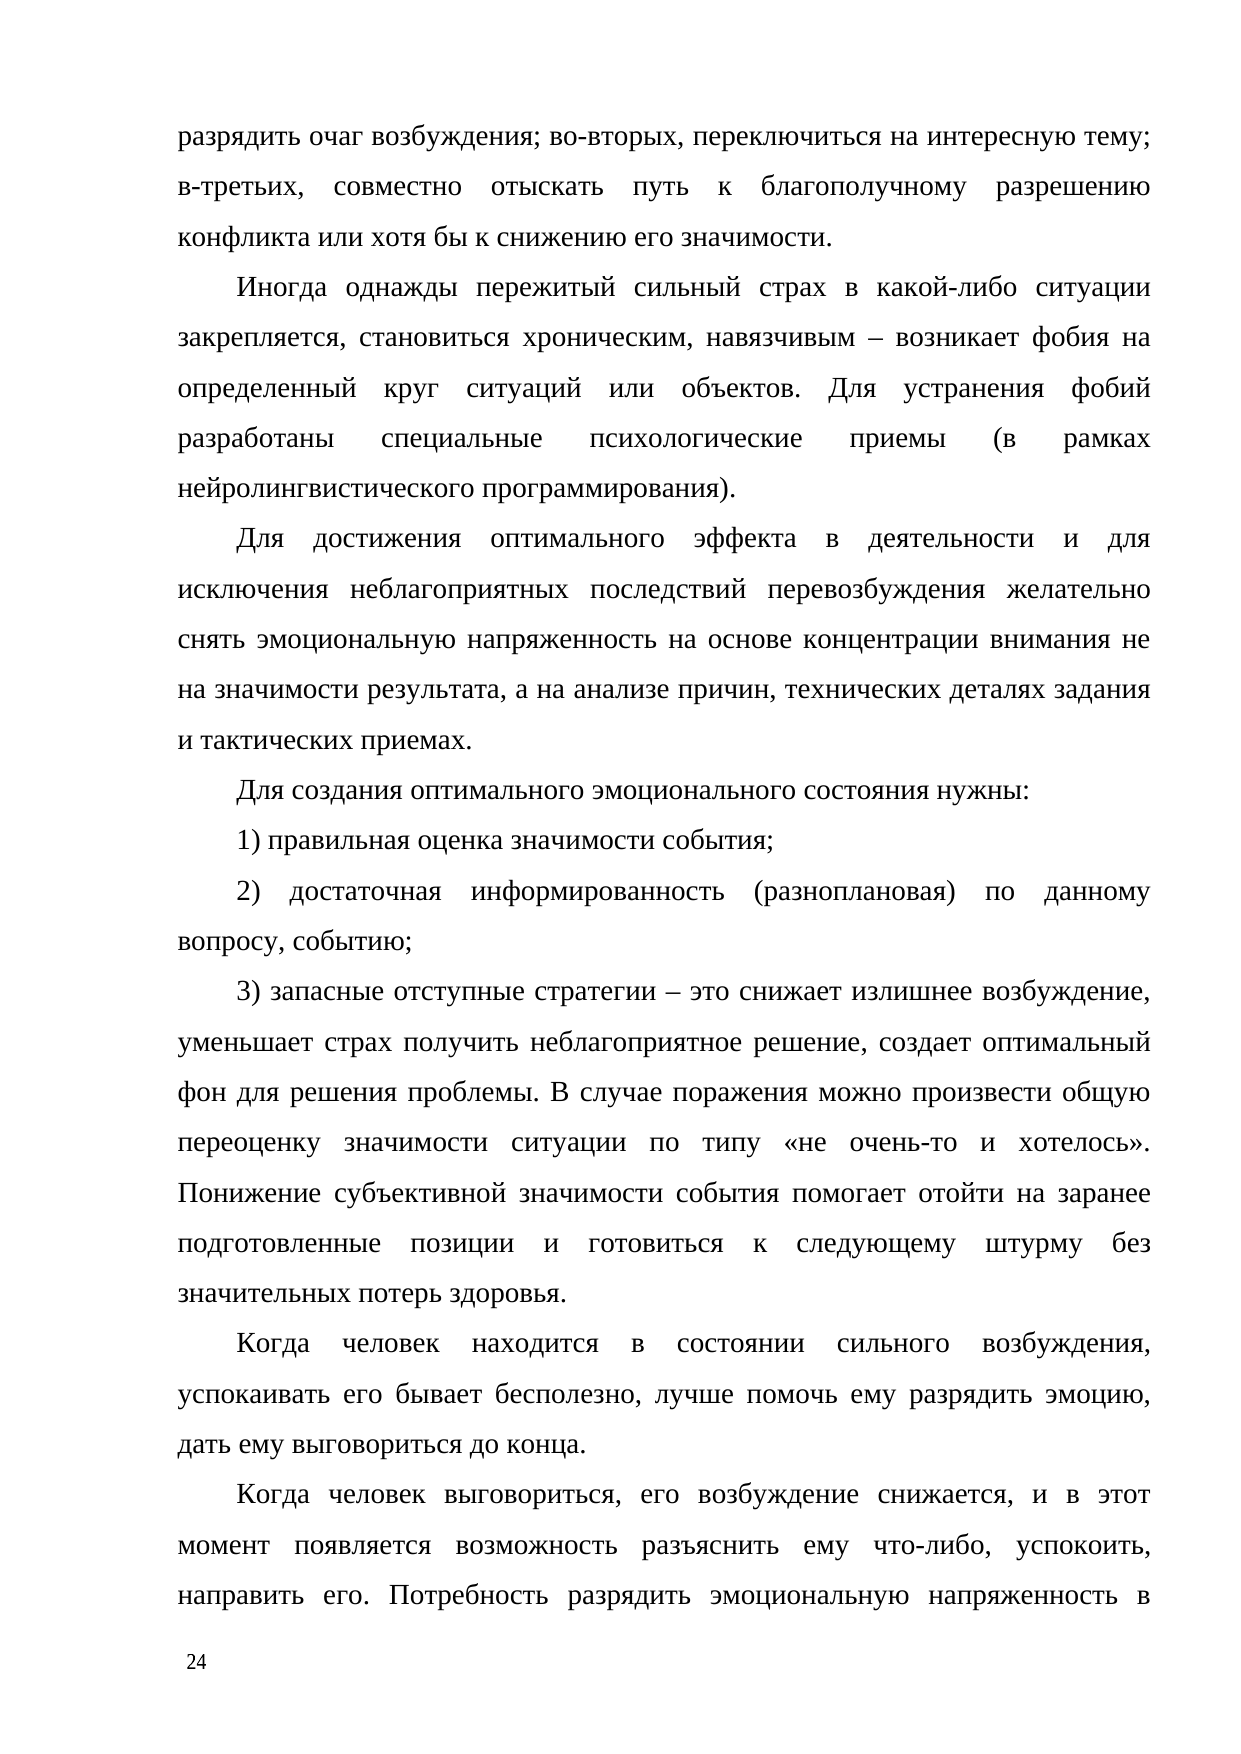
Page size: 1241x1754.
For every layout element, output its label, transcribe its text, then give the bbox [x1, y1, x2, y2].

text Для достижения оптимального эффекта в деятельности и для исключения неблагоприятных последствий перевозбуждения желательно снять эмоциональную напряженность на основе концентрации внимания не на значимости результата, а на анализе причин, технических деталях задания и тактических приемах. [177, 521, 1152, 755]
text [177, 1477, 1152, 1611]
text 2) достаточная информированность (разноплановая) по данному вопросу, событию; [177, 873, 1152, 957]
text Когда человек находится в состоянии сильного возбуждения, успокаивать его бывает бесполезно, лучше помочь ему разрядить эмоцию, дать ему выговориться до конца. [177, 1326, 1152, 1460]
text Иногда однажды пережитый сильный страх в какой-либо ситуации закрепляется, становиться хроническим, навязчивым – возникает фобия на определенный круг ситуаций или объектов. Для устранения фобий разработаны специальные психологические приемы (в рамках нейролингвистического программирования). [177, 269, 1152, 504]
text 1) правильная оценка значимости события; [177, 822, 1152, 856]
text Для создания оптимального эмоционального состояния нужны: [177, 772, 1152, 806]
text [177, 118, 1152, 252]
text 3) запасные отступные стратегии – это снижает излишнее возбуждение, уменьшает страх получить неблагоприятное решение, создает оптимальный фон для решения проблемы. В случае поражения можно произвести общую переоценку значимости ситуации по типу «не очень-то и хотелось». Понижение субъективной значимости события помогает отойти на заранее подготовленные позиции и готовиться к следующему штурму без значительных потерь здоровья. [177, 973, 1152, 1309]
